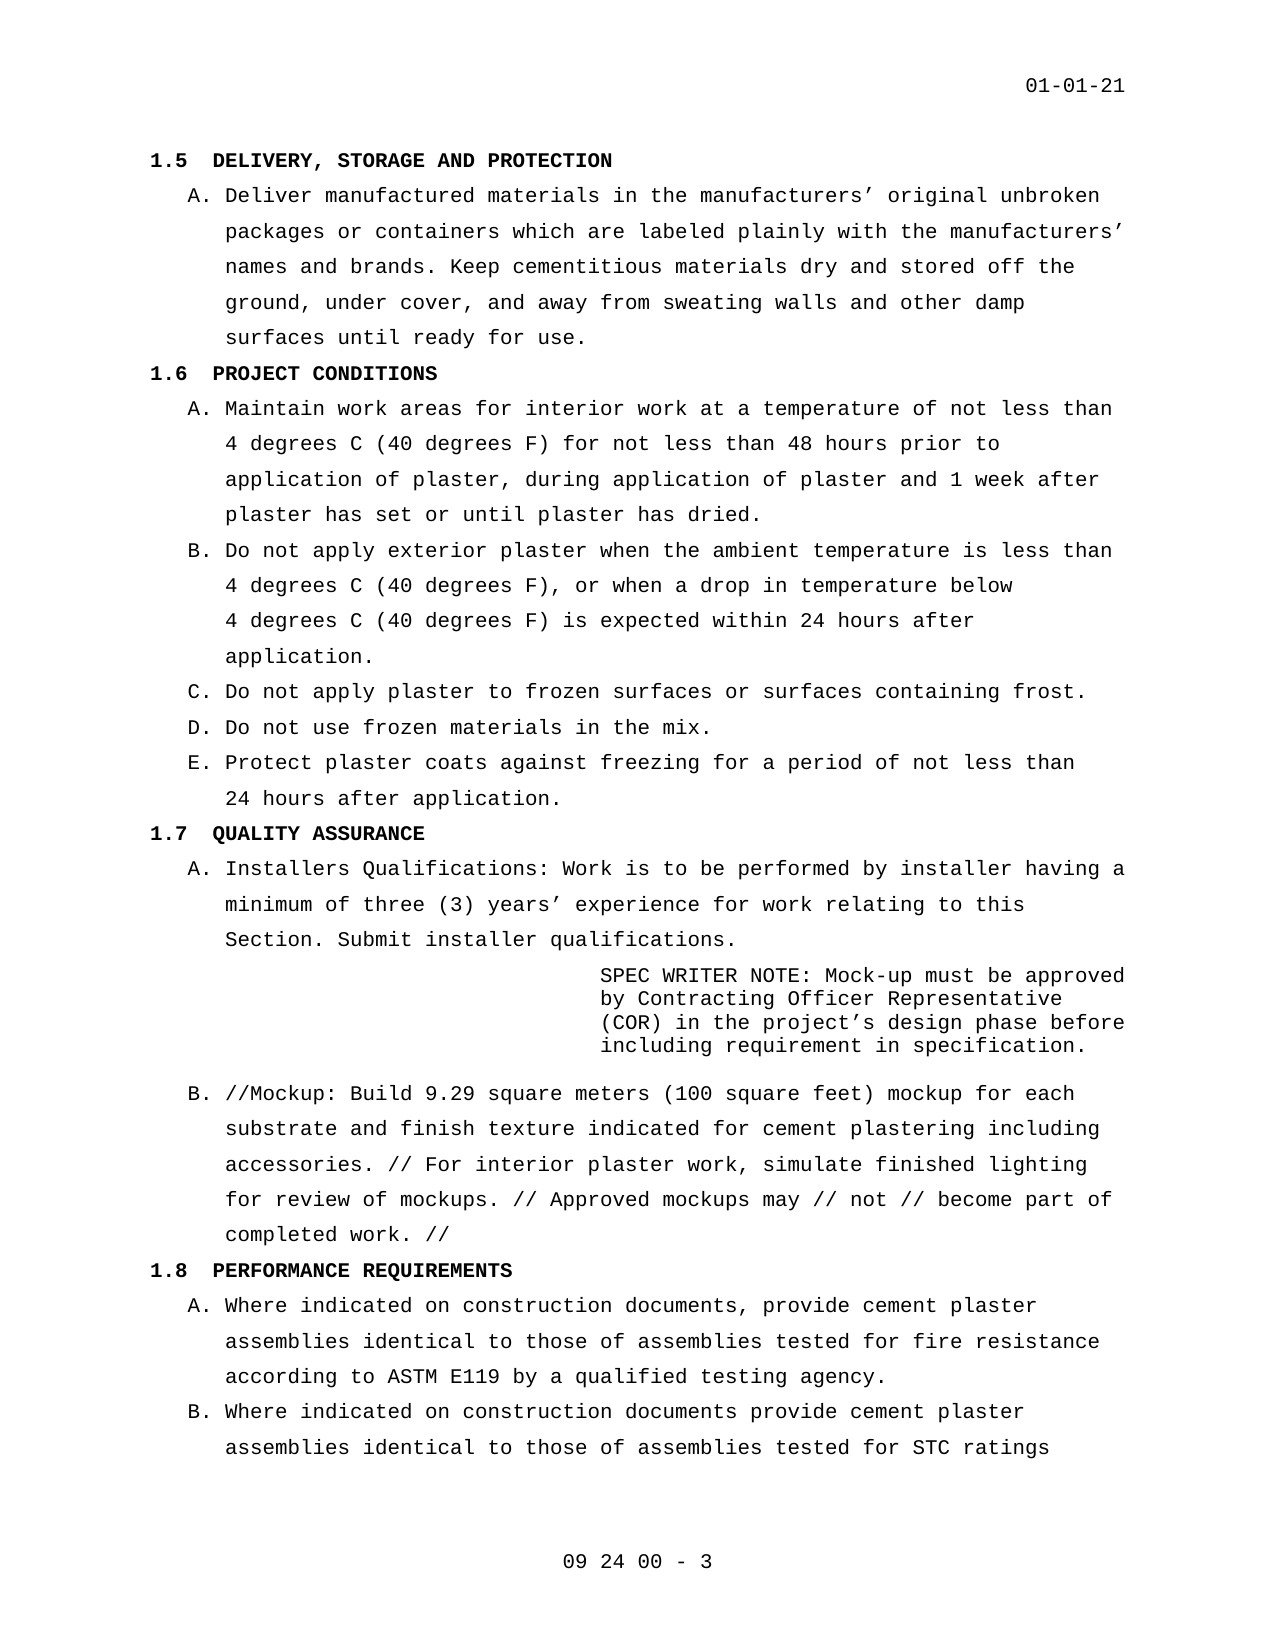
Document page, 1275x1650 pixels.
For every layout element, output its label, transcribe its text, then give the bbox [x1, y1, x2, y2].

text Deliver manufactured materials in the manufacturers’ original unbroken packages or containers which are labeled plainly with the manufacturers’ names and brands. Keep cementitious materials dry and stored off the ground, under cover, and away from sweating walls and other damp surfaces until ready for use. [187, 185, 1125, 351]
text PROJECT CONDITIONS [150, 362, 1125, 386]
text //Mockup: Build 9.29 square meters (100 square feet) mockup for each substrate and finish texture indicated for cement plastering including accessories. // For interior plaster work, simulate finished lighting for review of mockups. // Approved mockups may // not // become part of completed work. // [187, 1083, 1125, 1248]
text Do not apply exterior plaster when the ambient temperature is less than 4 degrees C (40 degrees F), or when a drop in temperature below 4 degrees C (40 degrees F) is expected within 24 hours after application. [187, 539, 1125, 669]
text Do not use frozen materials in the mix. [187, 717, 1125, 740]
text Protect plaster coats against freezing for a period of not less than 24 hours after application. [187, 752, 1125, 811]
text Do not apply plaster to frozen surfaces or surfaces containing frost. [187, 681, 1125, 705]
text PERFORMANCE REQUIREMENTS [150, 1260, 1125, 1283]
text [187, 1402, 1125, 1461]
text Installers Qualifications: Work is to be performed by installer having a minimum of three (3) years’ experience for work relating to this Section. Submit installer qualifications. [187, 858, 1125, 953]
text DELIVERY, STORAGE AND PROTECTION [150, 150, 1125, 174]
text SPEC WRITER NOTE: Mock-up must be approved by Contracting Officer Representative (COR) in the project’s design phase before including requirement in specification. [600, 964, 1125, 1059]
text Maintain work areas for interior work at a temperature of not less than 4 degrees C (40 degrees F) for not less than 48 hours prior to application of plaster, during application of plaster and 1 week after plaster has set or until plaster has dried. [187, 398, 1125, 528]
text QUALITY ASSURANCE [150, 823, 1125, 847]
text Where indicated on construction documents, provide cement plaster assemblies identical to those of assemblies tested for fire resistance according to ASTM E119 by a qualified testing agency. [187, 1295, 1125, 1390]
